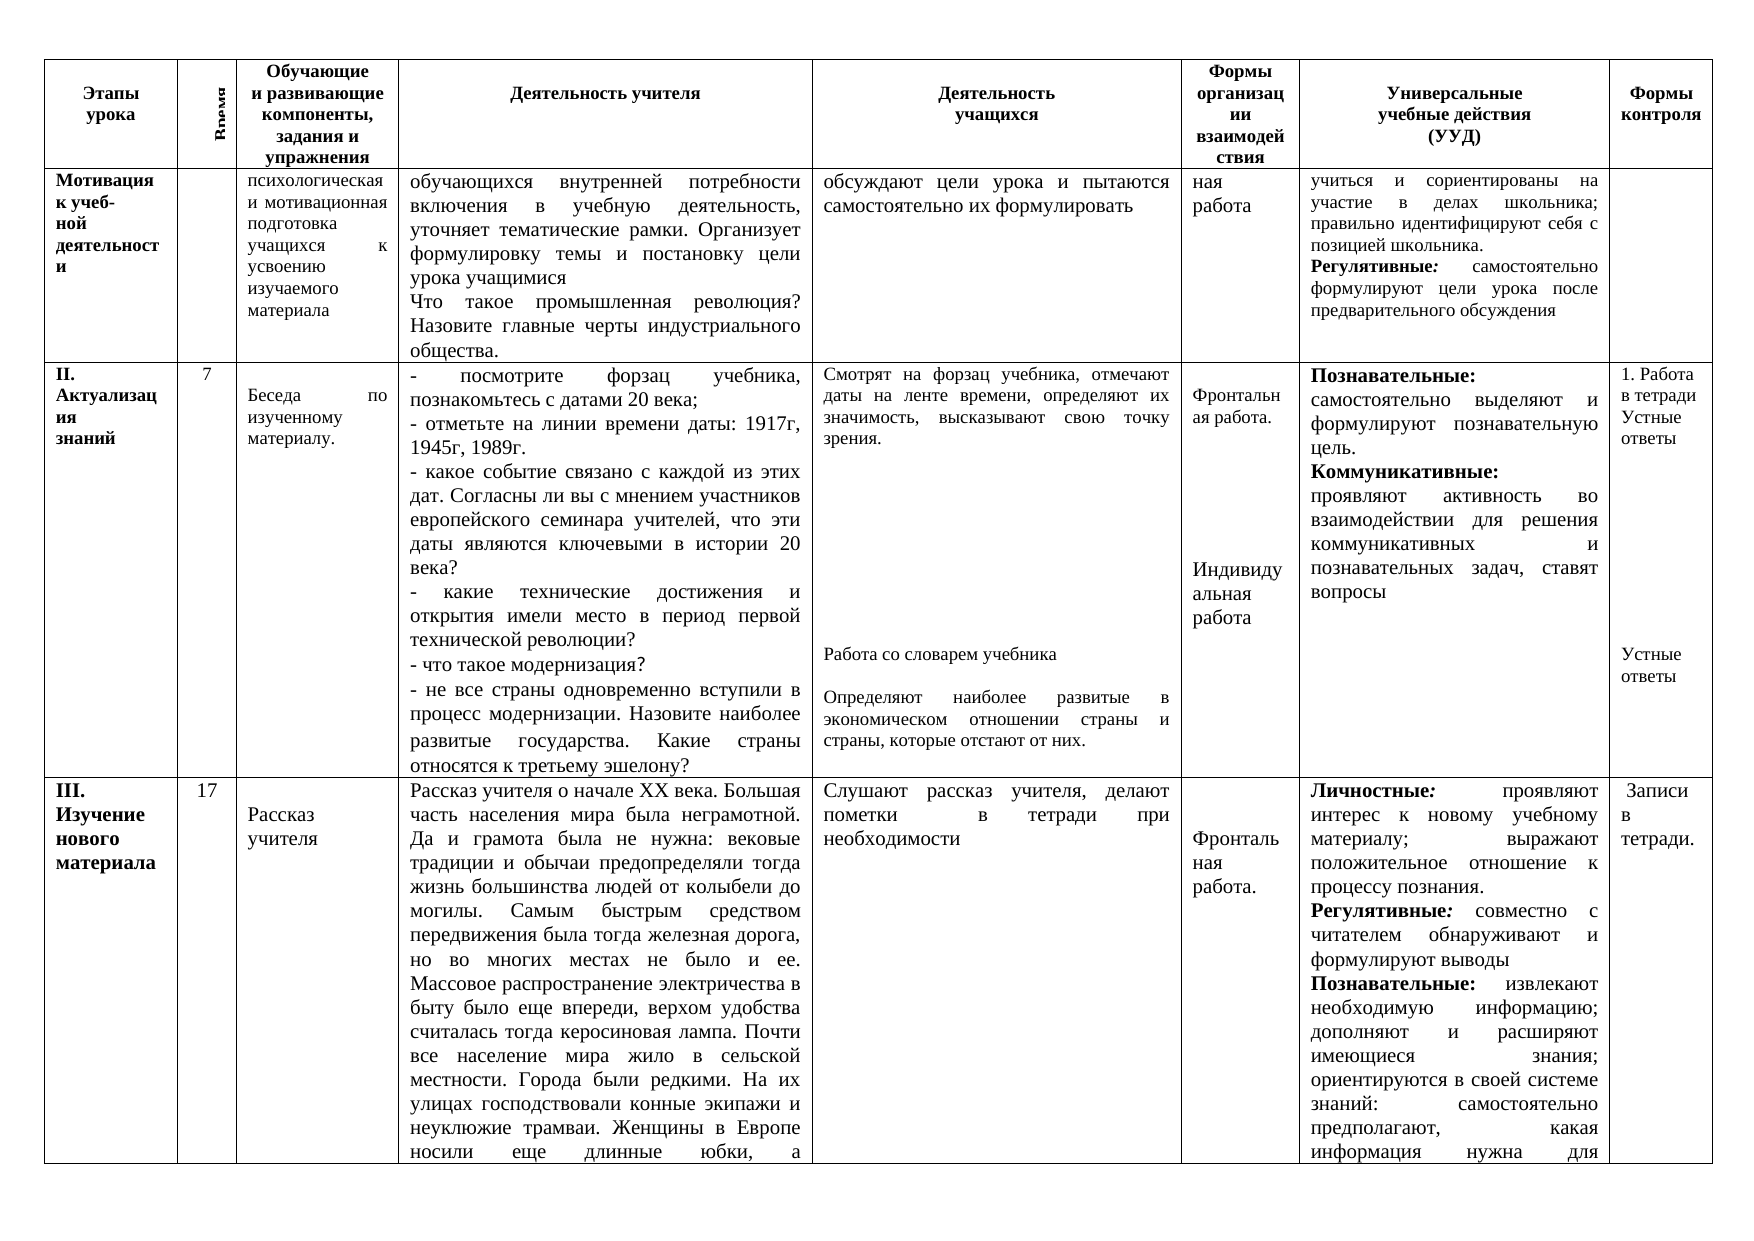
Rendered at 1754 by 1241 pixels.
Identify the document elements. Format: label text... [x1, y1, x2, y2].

table_cell - посмотрите форзац учебника, познакомьтесь с датами 20 века; - отметьте на линии времени даты: 1917г, 1945г, 1989г. - какое событие связано с каждой из этих дат. Согласны ли вы с мнением участников европейского семинара учителей, что эти даты являются ключевыми в истории 20 века? - какие технические достижения и открытия имели место в период первой технической революции? - что такое модернизация? - не все страны одновременно вступили в процесс модернизации. Назовите наиболее развитые государства. Какие страны относятся к третьему эшелону? [399, 363, 812, 777]
table_cell Фронтальная работа. Индивидуальная работа. Индивидуальная работа. Индивидуальная работа. Индивидуальная работа. [1182, 778, 1299, 1163]
table_cell 1. Работа в тетради Устные ответы Устные ответы [1610, 363, 1712, 777]
table_cell II. Актуализация знаний [45, 363, 177, 777]
table_header Деятельность учителя [399, 60, 812, 168]
table_header Этапы урока [45, 60, 177, 168]
table_cell Эмоциональная, психологическая и мотивационная подготовка учащихся к усвоению изучаемого материала [237, 169, 398, 362]
table_cell Смотрят на форзац учебника, отмечают даты на ленте времени, определяют их значимость, высказывают свою точку зрения. Работа со словарем учебника Определяют наиболее развитые в экономическом отношении страны и страны, которые отстают от них. [813, 363, 1181, 777]
table_cell Рассказ учителя Беседа Работа с текстом Работа с текстом Работа с историческим документом и картой Заполнение таблицы [237, 778, 398, 1163]
table_cell III. Изучение нового материала [45, 778, 177, 1163]
table_header Время [178, 60, 236, 168]
table_header Формы контроля [1610, 60, 1712, 168]
table_header Деятельность учащихся [813, 60, 1181, 168]
table_cell Записи в тетради. Устные ответы. Устное задание Устные ответы. Записи в тетради [1610, 778, 1712, 1163]
table_cell Познавательные: самостоятельно выделяют и формулируют познавательную цель. Коммуникативные: проявляют активность во взаимодействии для решения коммуникативных и познавательных задач, ставят вопросы [1300, 363, 1609, 777]
table_header Универсальные учебные действия (УУД) [1300, 60, 1609, 168]
table_cell Беседа по изученному материалу. [237, 363, 398, 777]
table_cell 17 [178, 778, 236, 1163]
table_header Формы организации взаимодействия [1182, 60, 1299, 168]
table_cell [1610, 169, 1712, 362]
table_cell Фронтальная работа [1182, 169, 1299, 362]
table_cell I. Мотивация к учеб- ной деятельности [45, 169, 177, 362]
table_cell Слушают и обсуждают тему урока, обсуждают цели урока и пытаются самостоятельно их формулировать [813, 169, 1181, 362]
table_header Обучающие и развивающие компоненты, задания и упражнения [237, 60, 398, 168]
table_cell 7 [178, 363, 236, 777]
table_cell Фронтальная работа. Индивидуальная работа [1182, 363, 1299, 777]
table_cell 2 [178, 169, 236, 362]
